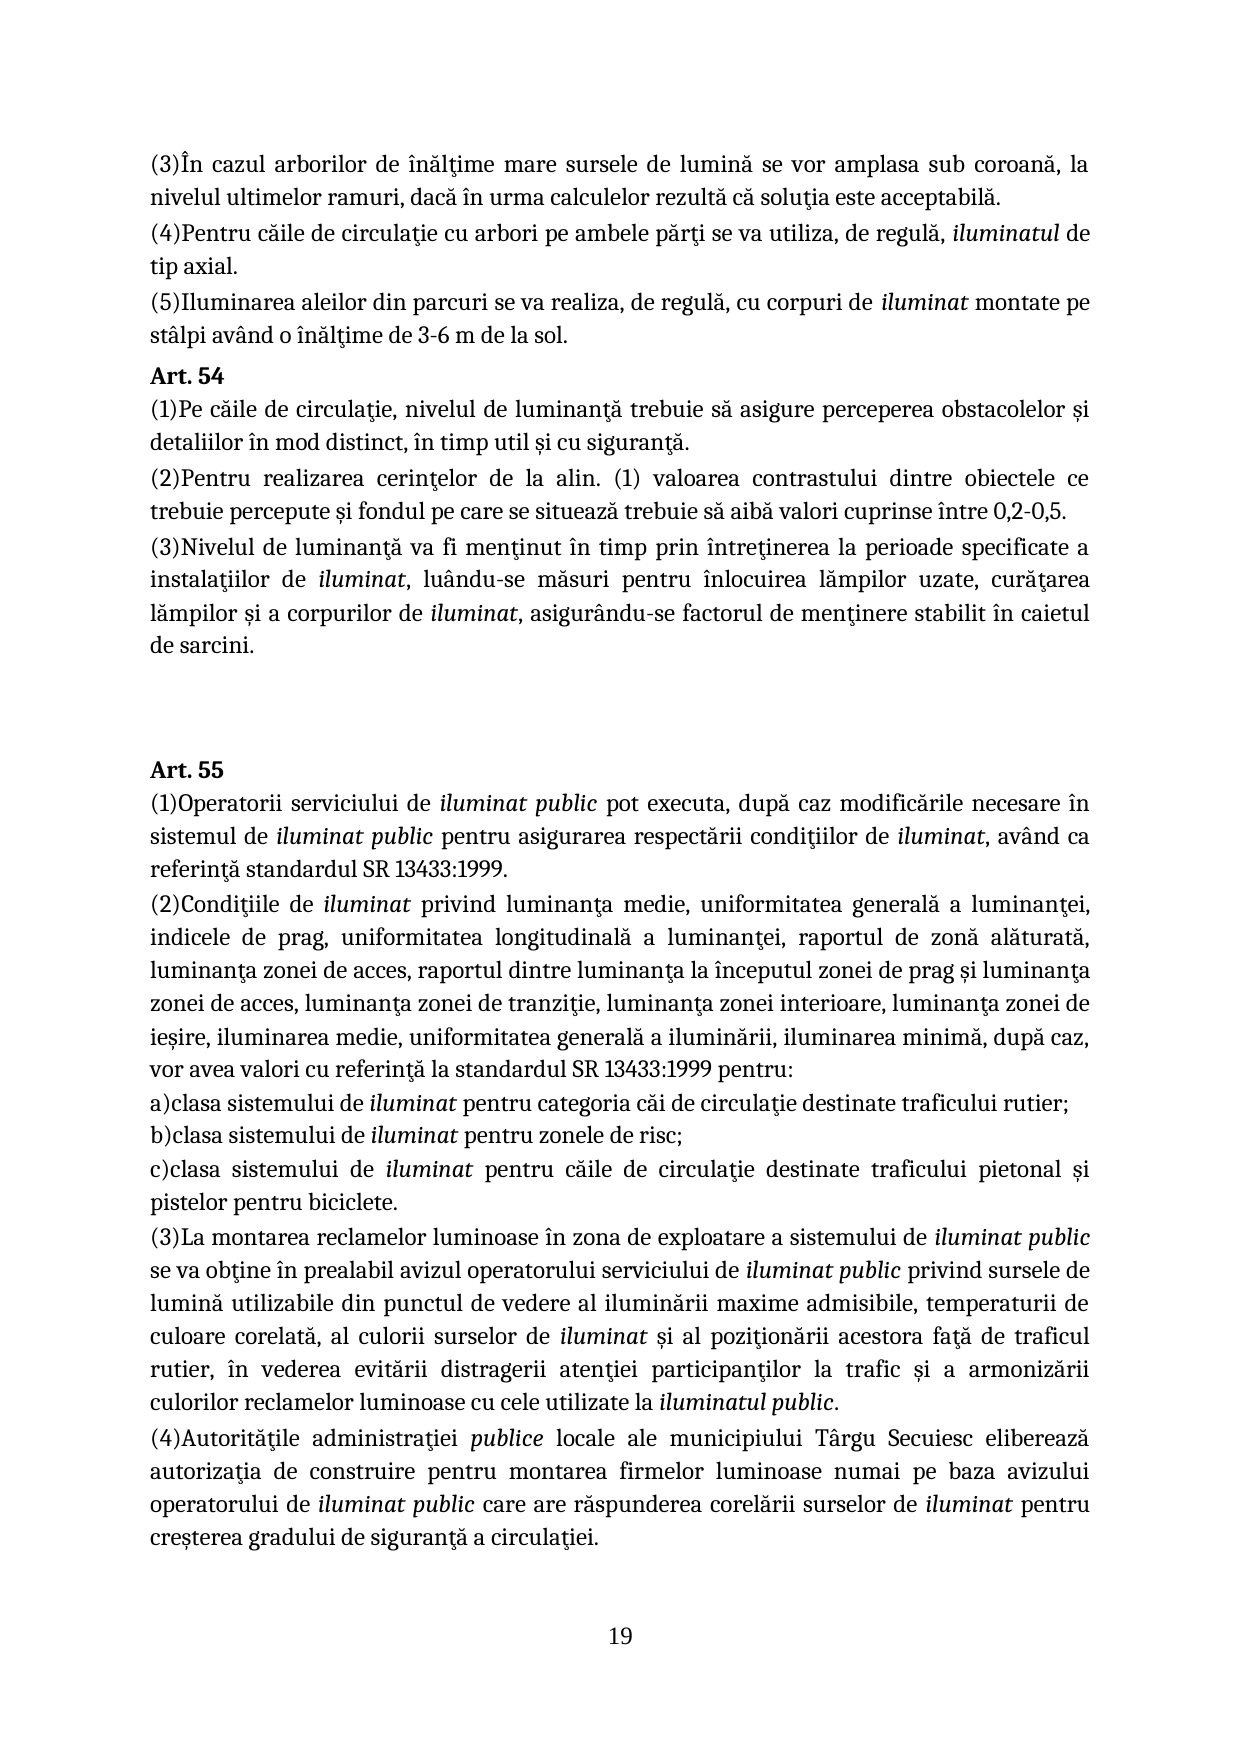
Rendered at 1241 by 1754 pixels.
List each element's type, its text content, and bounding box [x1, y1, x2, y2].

text Art. 54 [150, 362, 1090, 391]
text Art. 55 [150, 756, 1090, 784]
text (3)În cazul arborilor de înălţime mare sursele de lumină se vor amplasa sub coroană, la nivelul ultimelor ramuri, dacă în urma calculelor rezultă că soluţia este acceptabilă. [150, 150, 1090, 212]
text (2)Condiţiile de iluminat privind luminanţa medie, uniformitatea generală a luminanţei, indicele de prag, uniformitatea longitudinală a luminanţei, raportul de zonă alăturată, luminanţa zonei de acces, raportul dintre luminanţa la începutul zonei de prag şi luminanţa zonei de acces, luminanţa zonei de tranziţie, luminanţa zonei interioare, luminanţa zonei de ieşire, iluminarea medie, uniformitatea generală a iluminării, iluminarea minimă, după caz, vor avea valori cu referinţă la standardul SR 13433:1999 pentru: [150, 890, 1090, 1084]
text (5)Iluminarea aleilor din parcuri se va realiza, de regulă, cu corpuri de iluminat montate pe stâlpi având o înălţime de 3-6 m de la sol. [150, 287, 1090, 349]
text (4)Autorităţile administraţiei publice locale ale municipiului Târgu Secuiesc eliberează autorizaţia de construire pentru montarea firmelor luminoase numai pe baza avizului operatorului de iluminat public care are răspunderea corelării surselor de iluminat pentru creşterea gradului de siguranţă a circulaţiei. [150, 1424, 1090, 1552]
text b)clasa sistemului de iluminat pentru zonele de risc; [150, 1121, 1090, 1150]
text (1)Pe căile de circulaţie, nivelul de luminanţă trebuie să asigure perceperea obstacolelor şi detaliilor în mod distinct, în timp util şi cu siguranţă. [150, 395, 1090, 457]
text a)clasa sistemului de iluminat pentru categoria căi de circulaţie destinate traficului rutier; [150, 1088, 1090, 1117]
text (4)Pentru căile de circulaţie cu arbori pe ambele părţi se va utiliza, de regulă, iluminatul de tip axial. [150, 219, 1090, 281]
text (1)Operatorii serviciului de iluminat public pot executa, după caz modificările necesare în sistemul de iluminat public pentru asigurarea respectării condiţiilor de iluminat, având ca referinţă standardul SR 13433:1999. [150, 788, 1090, 883]
text (2)Pentru realizarea cerinţelor de la alin. (1) valoarea contrastului dintre obiectele ce trebuie percepute şi fondul pe care se situează trebuie să aibă valori cuprinse între 0,2-0,5. [150, 464, 1090, 525]
text c)clasa sistemului de iluminat pentru căile de circulaţie destinate traficului pietonal şi pistelor pentru biciclete. [150, 1154, 1090, 1216]
text (3)Nivelul de luminanţă va fi menţinut în timp prin întreţinerea la perioade specificate a instalaţiilor de iluminat, luându-se măsuri pentru înlocuirea lămpilor uzate, curăţarea lămpilor şi a corpurilor de iluminat, asigurându-se factorul de menţinere stabilit în caietul de sarcini. [150, 532, 1090, 660]
text (3)La montarea reclamelor luminoase în zona de exploatare a sistemului de iluminat public se va obţine în prealabil avizul operatorului serviciului de iluminat public privind sursele de lumină utilizabile din punctul de vedere al iluminării maxime admisibile, temperaturii de culoare corelată, al culorii surselor de iluminat şi al poziţionării acestora faţă de traficul rutier, în vederea evitării distragerii atenţiei participanţilor la trafic şi a armonizării culorilor reclamelor luminoase cu cele utilizate la iluminatul public. [150, 1223, 1090, 1417]
